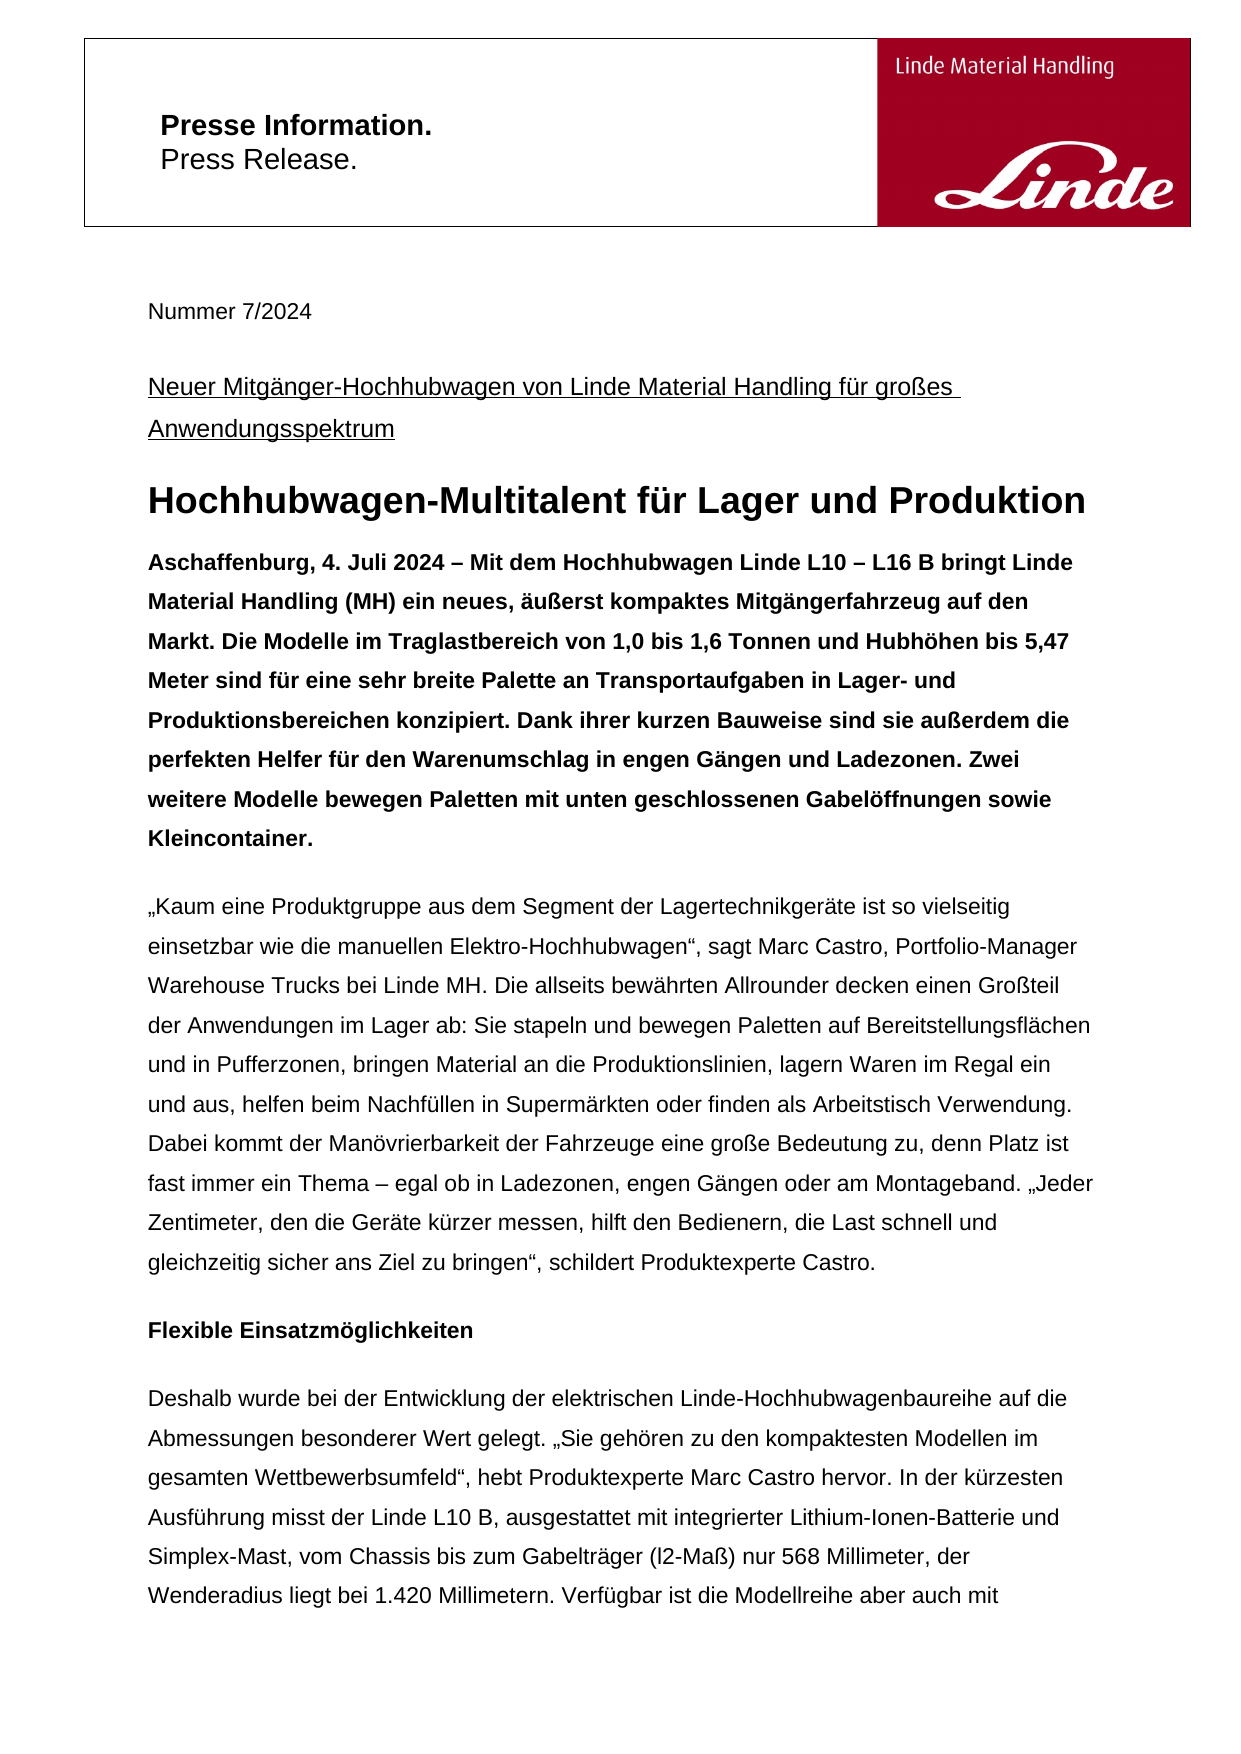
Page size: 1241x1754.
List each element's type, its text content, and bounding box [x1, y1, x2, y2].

picture [877, 38, 1191, 227]
text Nummer 7/2024 [148, 298, 1020, 324]
text Flexible Einsatzmöglichkeiten [148, 1317, 1093, 1343]
text Aschaffenburg, 4. Juli 2024 – Mit dem Hochhubwagen Linde L10 – L16 B bringt Linde Material Handling (MH) ein neues, äußerst kompaktes Mitgängerfahrzeug auf den Markt. Die Modelle im Traglastbereich von 1,0 bis 1,6 Tonnen und Hubhöhen bis 5,47 Meter sind für eine sehr breite Palette an Transportaufgaben in Lager- und Produktionsbereichen konzipiert. Dank ihrer kurzen Bauweise sind sie außerdem die perfekten Helfer für den Warenumschlag in engen Gängen und Ladezonen. Zwei weitere Modelle bewegen Paletten mit unten geschlossenen Gabelöffnungen sowie Kleincontainer. [148, 549, 1093, 851]
text Neuer Mitgänger-Hochhubwagen von Linde Material Handling für großes Anwendungsspektrum [148, 362, 1093, 446]
text Hochhubwagen-Multitalent für Lager und Produktion [148, 471, 1093, 525]
text „Kaum eine Produktgruppe aus dem Segment der Lagertechnikgeräte ist so vielseitig einsetzbar wie die manuellen Elektro-Hochhubwagen“, sagt Marc Castro, Portfolio-Manager Warehouse Trucks bei Linde MH. Die allseits bewährten Allrounder decken einen Großteil der Anwendungen im Lager ab: Sie stapeln und bewegen Paletten auf Bereitstellungsflächen und in Pufferzonen, bringen Material an die Produktionslinien, lagern Waren im Regal ein und aus, helfen beim Nachfüllen in Supermärkten oder finden als Arbeitstisch Verwendung. Dabei kommt der Manövrierbarkeit der Fahrzeuge eine große Bedeutung zu, denn Platz ist fast immer ein Thema – egal ob in Ladezonen, engen Gängen oder am Montageband. „Jeder Zentimeter, den die Geräte kürzer messen, hilft den Bedienern, die Last schnell und gleichzeitig sicher ans Ziel zu bringen“, schildert Produktexperte Castro. [148, 893, 1093, 1275]
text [148, 1385, 1093, 1609]
